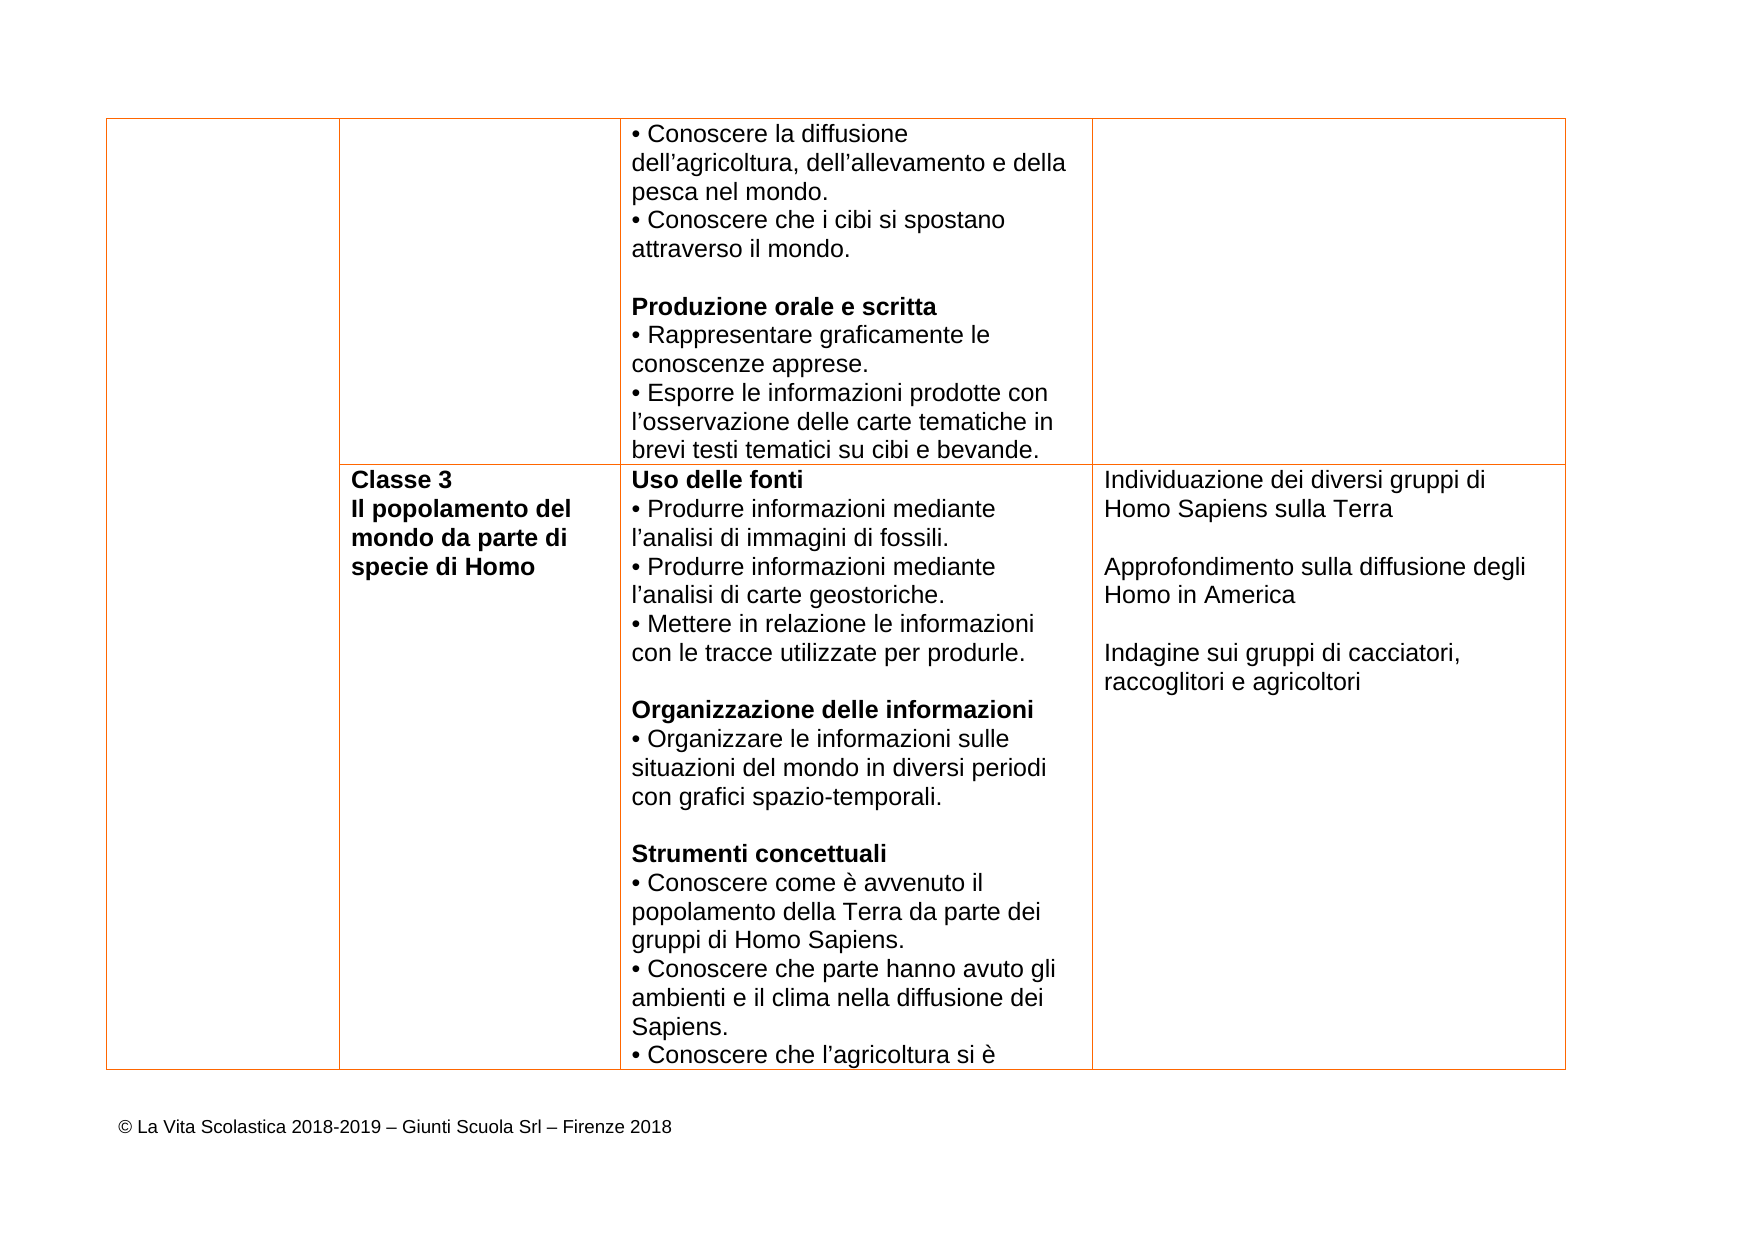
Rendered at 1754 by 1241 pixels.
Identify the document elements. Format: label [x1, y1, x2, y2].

table_cell [1093, 465, 1565, 1069]
table_cell [340, 465, 620, 1069]
table_cell [1093, 119, 1565, 464]
table_cell [340, 119, 620, 464]
table_cell [621, 465, 1092, 1069]
table_cell [621, 119, 1092, 464]
